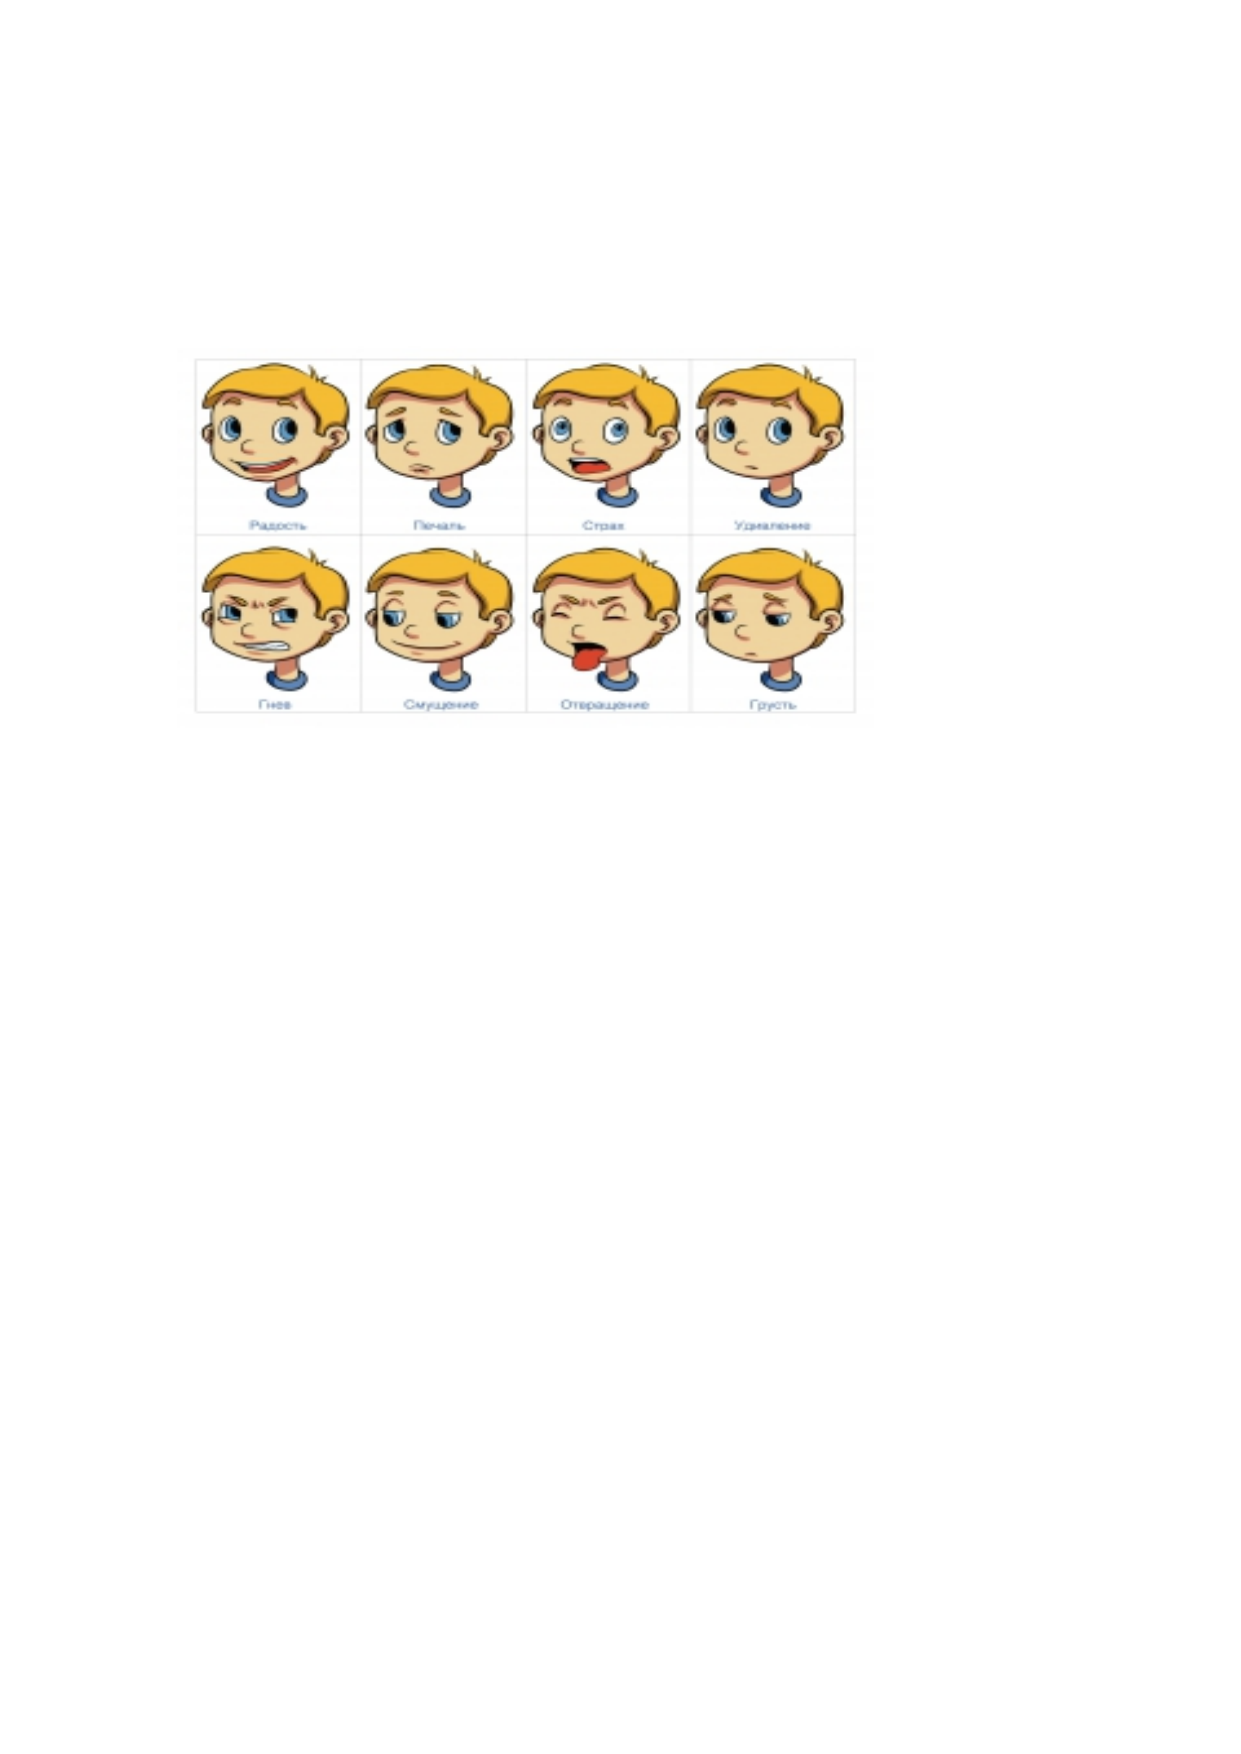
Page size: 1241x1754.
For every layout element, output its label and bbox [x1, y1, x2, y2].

picture [177, 346, 874, 728]
